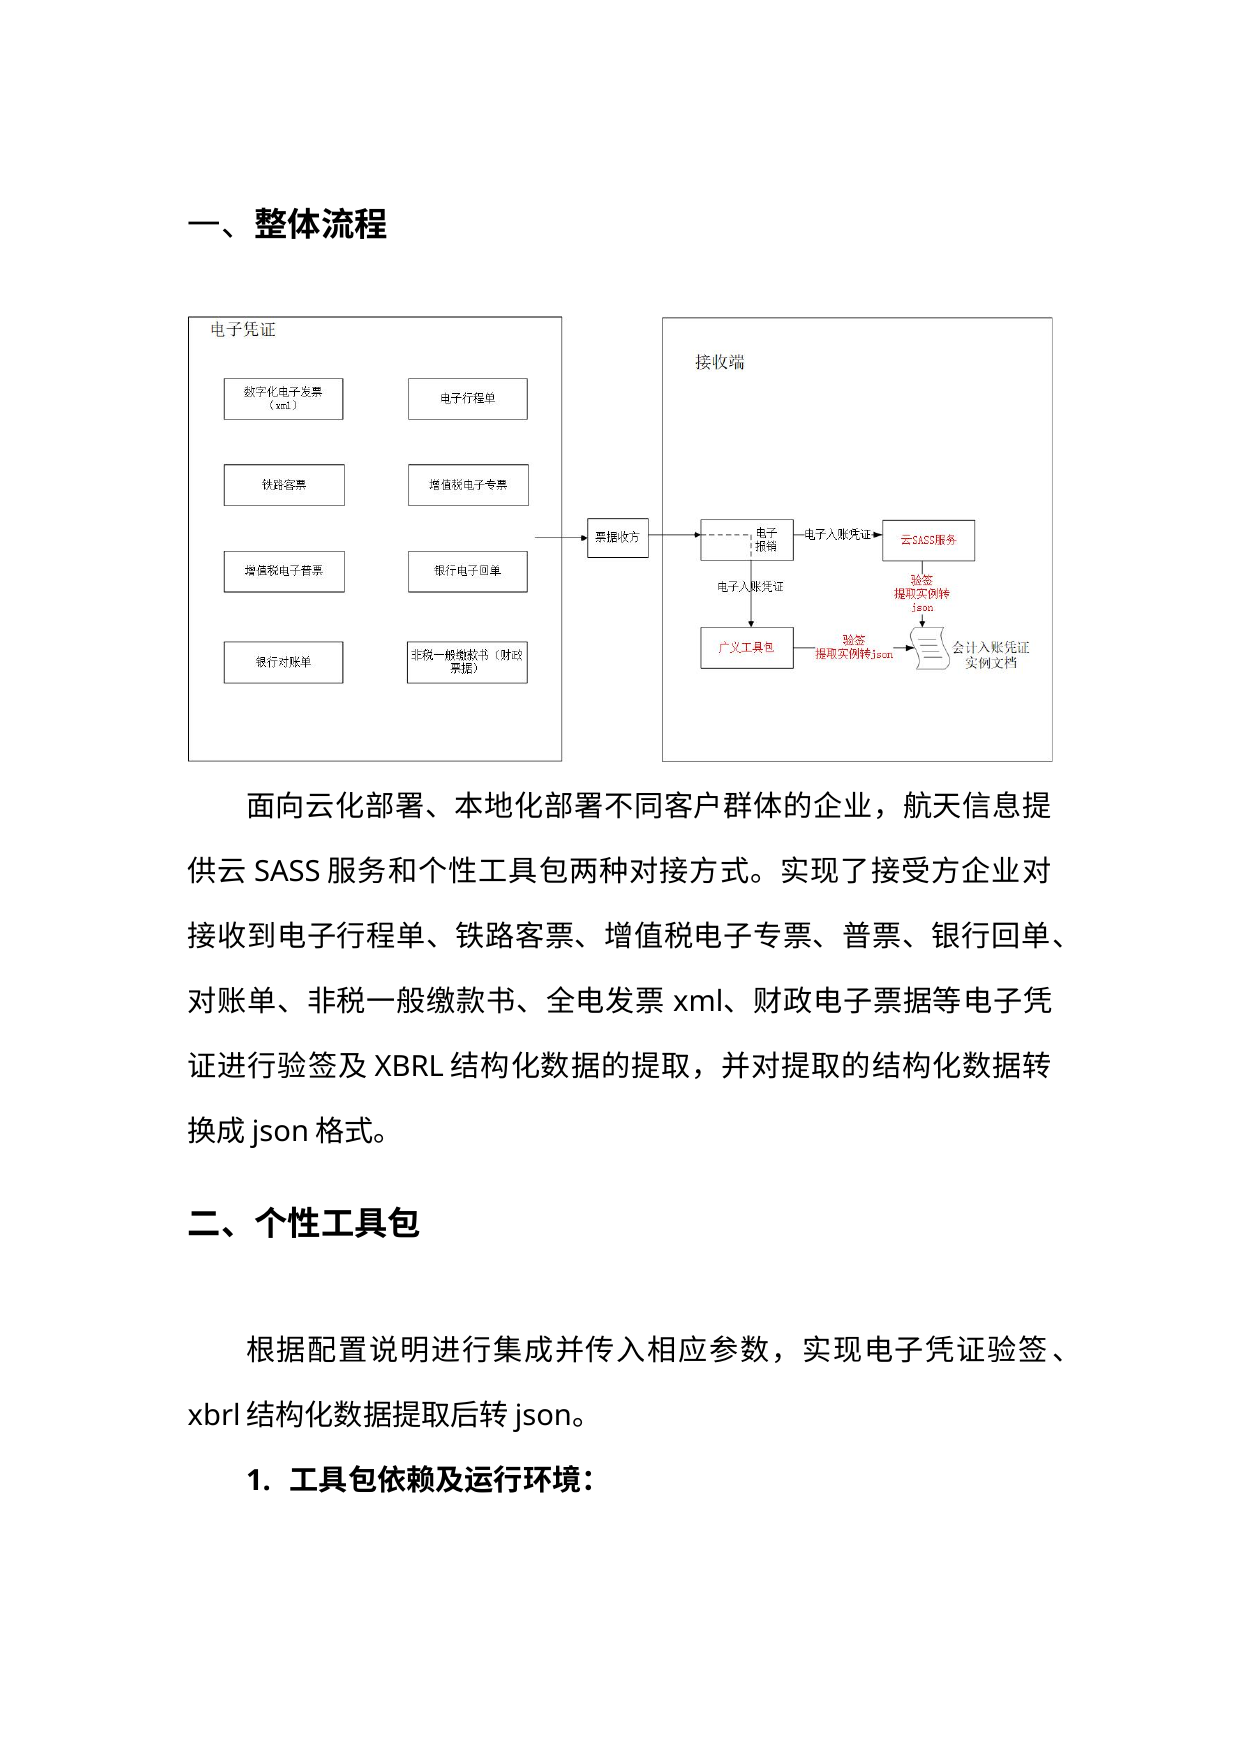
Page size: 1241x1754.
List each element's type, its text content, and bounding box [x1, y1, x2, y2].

text 面向云化部署、本地化部署不同客户群体的企业，航天信息提供云SASS服务和个性工具包两种对接方式。实现了接受方企业对接收到电子行程单、铁路客票、增值税电子专票、普票、银行回单、对账单、非税一般缴款书、全电发票xml、财政电子票据等电子凭证进行验签及XBRL结构化数据的提取，并对提取的结构化数据转换成json格式。 [187, 771, 1053, 1161]
subtitle 个性工具包 [187, 1188, 1053, 1253]
subtitle 整体流程 [187, 189, 1053, 254]
text 根据配置说明进行集成并传入相应参数，实现电子凭证验签、xbrl结构化数据提取后转json。 [187, 1316, 1053, 1446]
list 工具包依赖及运行环境： [246, 1446, 1053, 1511]
picture [187, 316, 1053, 762]
